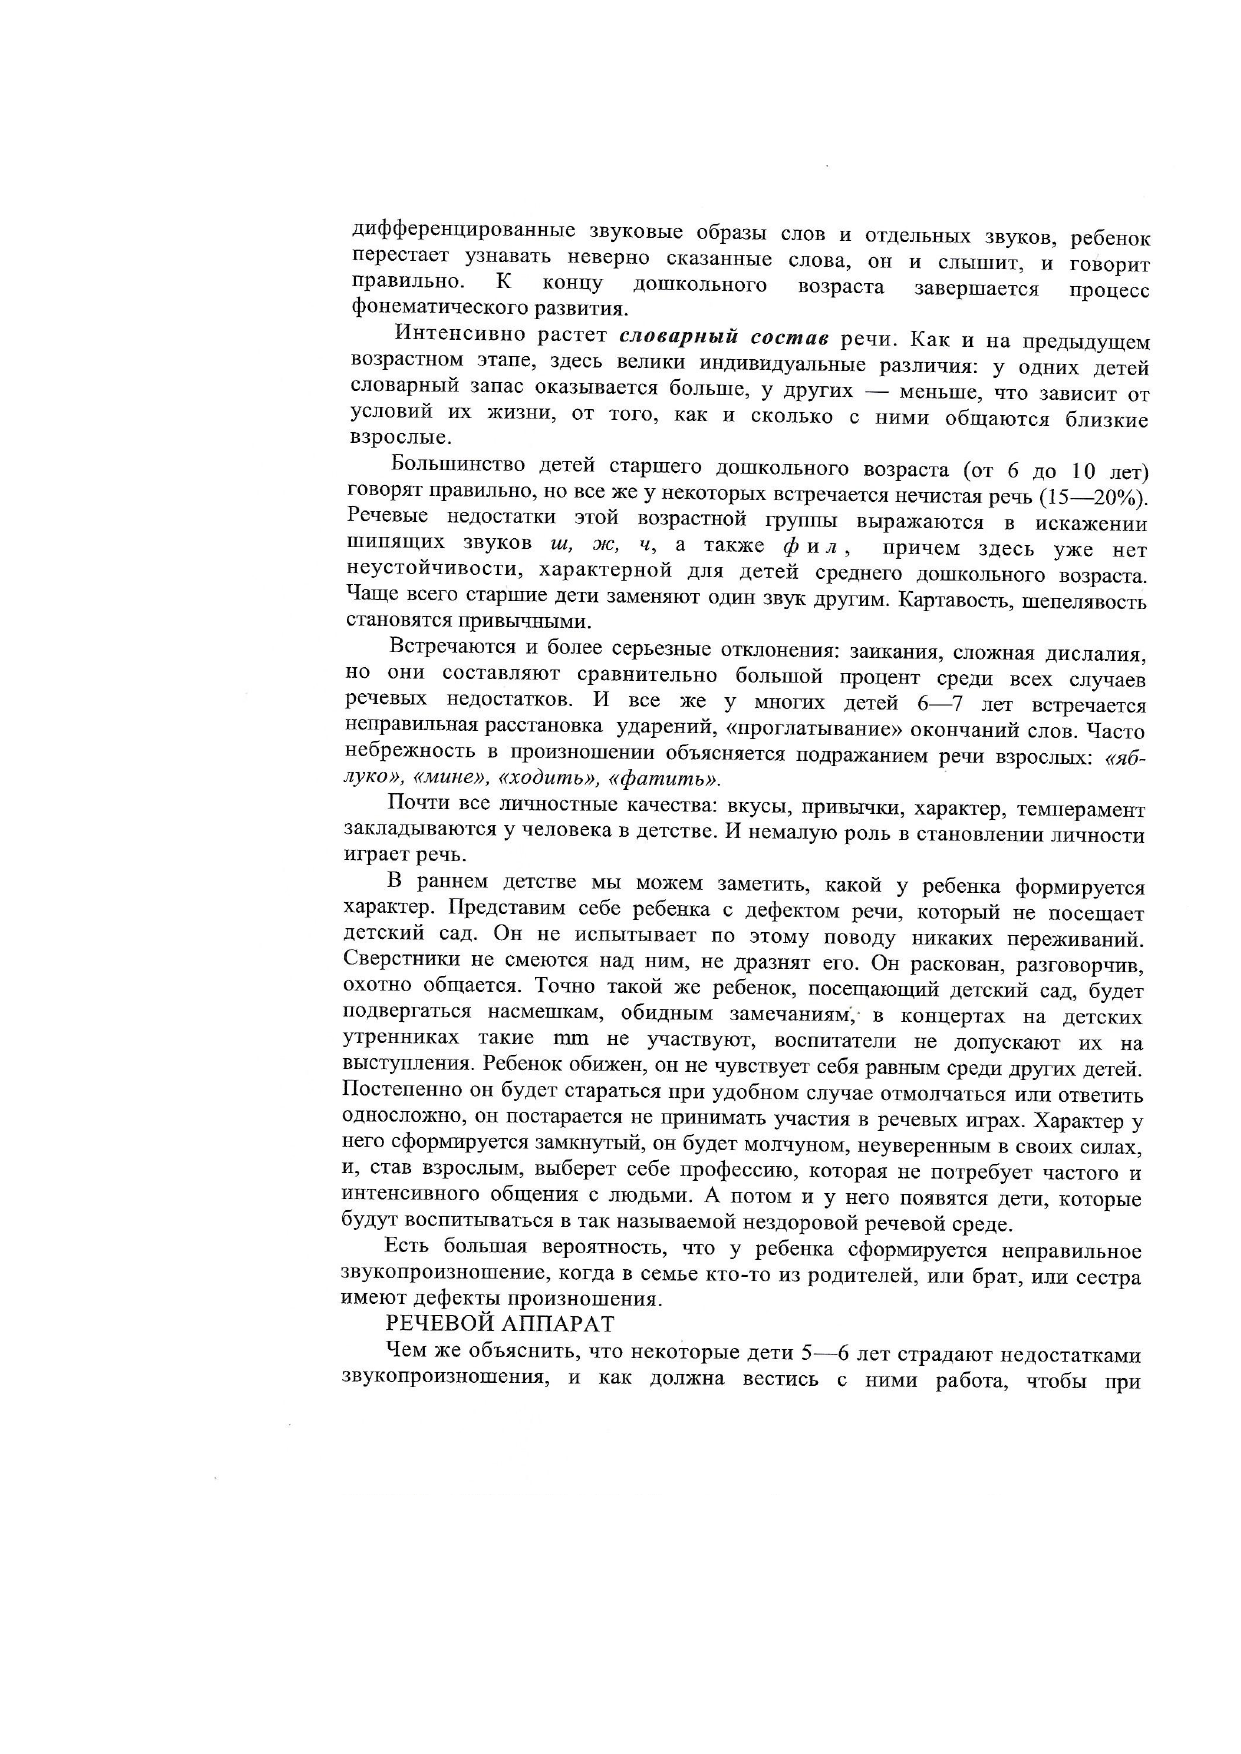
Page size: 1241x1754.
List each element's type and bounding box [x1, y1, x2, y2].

picture [214, 118, 1189, 1495]
